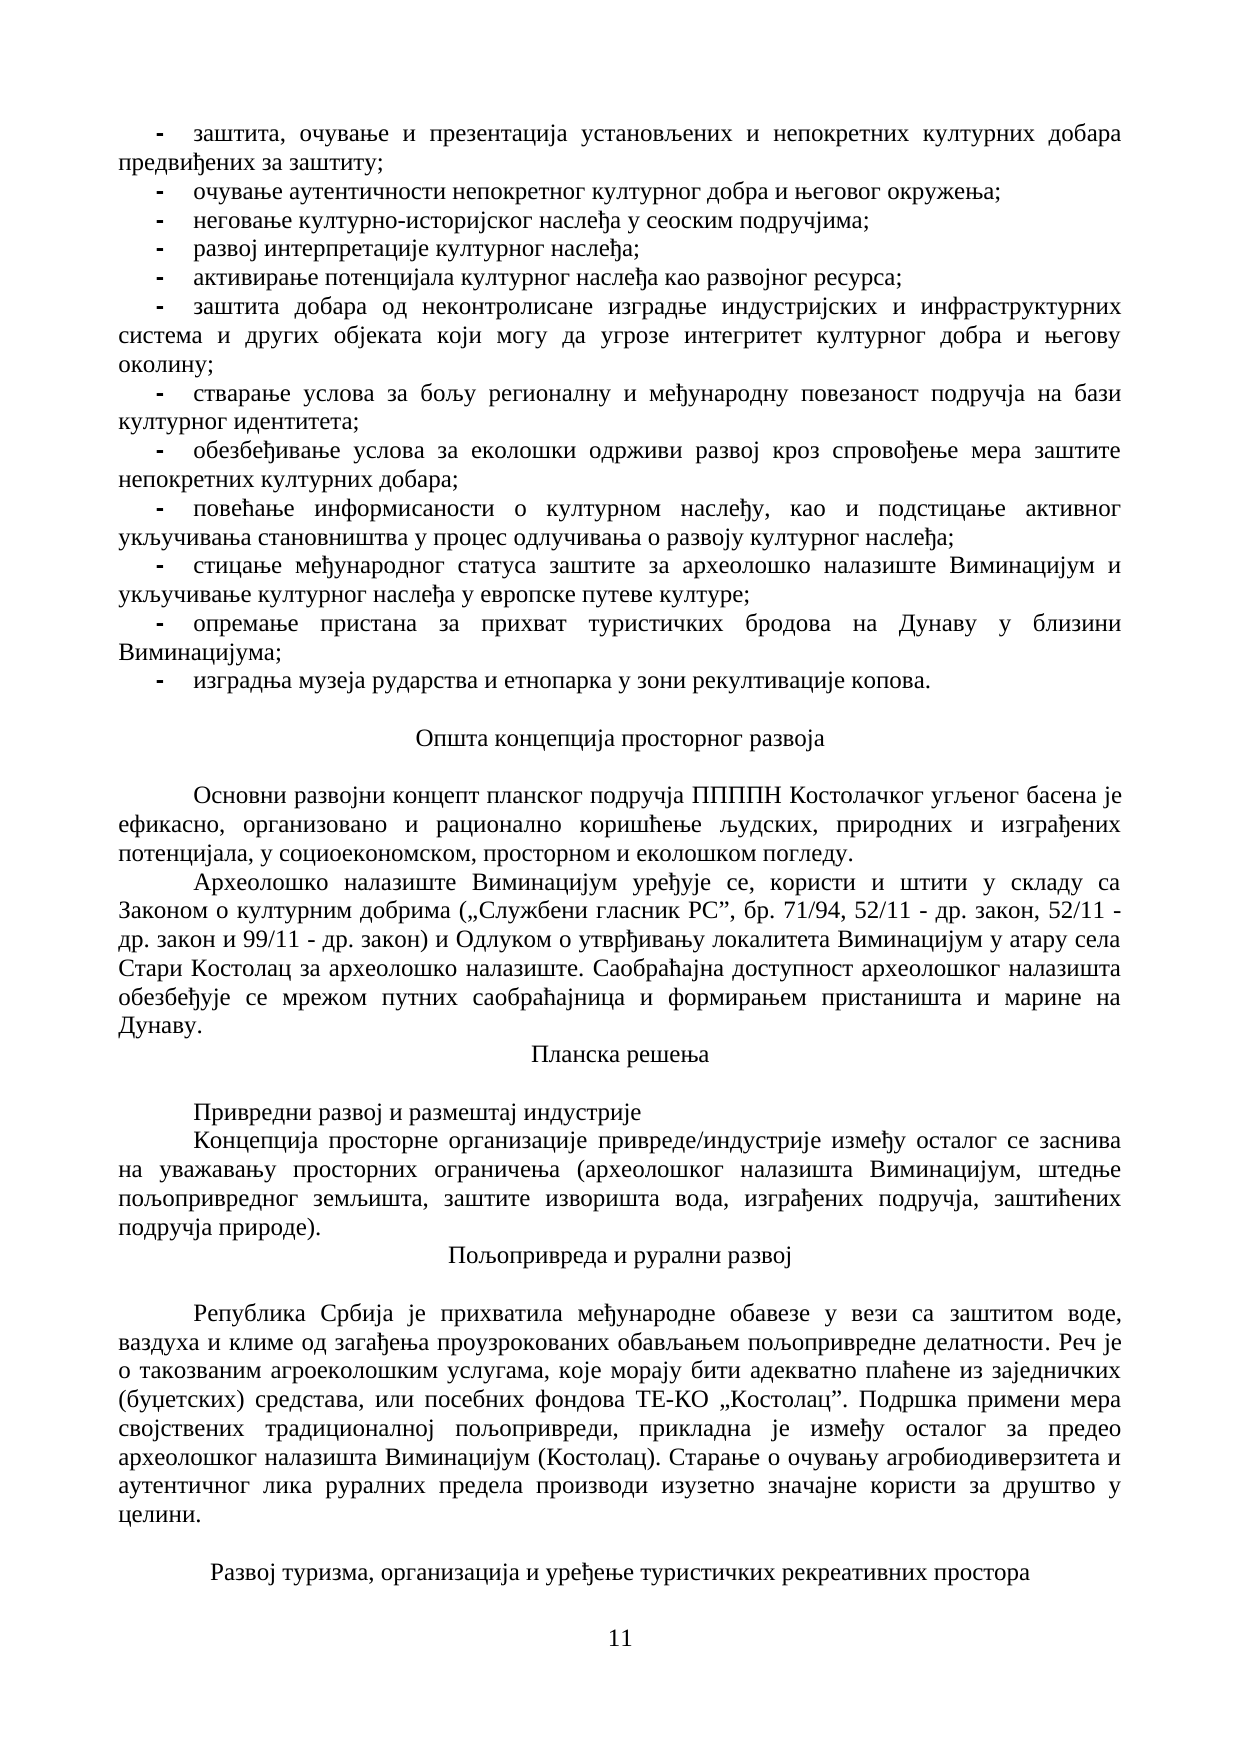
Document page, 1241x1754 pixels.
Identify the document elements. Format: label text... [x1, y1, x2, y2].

list развој интерпретације културног наслеђа; [118, 233, 1122, 262]
text Пољопривреда и рурални развој [118, 1241, 1122, 1269]
text Општа концепција просторног развоја [118, 723, 1122, 752]
text Археолошко налазиште Виминацијум уређује се, користи и штити у складу са Законом о културним добрима („Службени гласник РС”, бр. 71/94, 52/11 - др. закон, 52/11 - др. закон и 99/11 - др. закон) и Одлуком о утврђивању локалитета Виминацијум у атару села Стари Костолац за археолошко налазиште. Саобраћајна доступност археолошког налазишта обезбеђује се мрежом путних саобраћајница и формирањем пристаништа и марине на Дунаву. [118, 867, 1122, 1039]
list стварање услова за бољу регионалну и међународну повезаност подручја на бази културног идентитета; [118, 377, 1122, 435]
text Развој туризма, организација и уређење туристичких рекреативних простора [118, 1557, 1122, 1586]
text Основни развојни концепт планског подручја ППППН Костолачког угљеног басена је ефикасно, организовано и рационално коришћење људских, природних и изграђених потенцијала, у социоекономском, просторном и еколошком погледу. [118, 781, 1122, 867]
text Планска решења [118, 1039, 1122, 1068]
list очување аутентичности непокретног културног добра и његовог окружења; [118, 176, 1122, 204]
list стицање међународног статуса заштите за археолошко налазиште Виминацијум и укључивање културног наслеђа у европске путеве културе; [118, 550, 1122, 608]
list изградња музеја рударства и етнопарка у зони рекултивације копова. [118, 666, 1122, 694]
text Концепција просторне организације привреде/индустрије између осталог се заснива на уважавању просторних ограничења (археолошког налазишта Виминацијум, штедње пољопривредног земљишта, заштите изворишта вода, изграђених подручја, заштићених подручја природе). [118, 1126, 1122, 1241]
text Република Србија је прихватила међународне обавезе у вези са заштитом воде, ваздуха и климе од загађења проузрокованих обављањем пољопривредне делатности. Реч је о такозваним агроеколошким услугама, које морају бити адекватно плаћене из заједничких (буџетских) средстава, или посебних фондова ТЕ-КО „Костолац”. Подршка примени мера својствених традиционалној пољопривреди, прикладна је између осталог за предео археолошког налазишта Виминацијум (Костолац). Старање о очувању агробиодиверзитета и аутентичног лика руралних предела производи изузетно значајне користи за друштво у целини. [118, 1298, 1122, 1528]
list заштита, очување и презентација установљених и непокретних културних добара предвиђених за заштиту; [118, 118, 1122, 176]
list обезбеђивање услова за еколошки одрживи развој кроз спровођење мера заштите непокретних културних добара; [118, 435, 1122, 493]
list активирање потенцијала културног наслеђа као развојног ресурса; [118, 262, 1122, 291]
list повећање информисаности о културном наслеђу, као и подстицање активног укључивања становништва у процес одлучивања о развоју културног наслеђа; [118, 493, 1122, 550]
list опремање пристана за прихват туристичких бродова на Дунаву у близини Виминацијума; [118, 608, 1122, 666]
list заштита добара од неконтролисане изградње индустријских и инфраструктурних система и других објеката који могу да угрозе интегритет културног добра и његову околину; [118, 291, 1122, 377]
text Привредни развој и размештај индустрије [118, 1097, 1122, 1126]
list неговање културно-историјског наслеђа у сеоским подручјима; [118, 204, 1122, 233]
